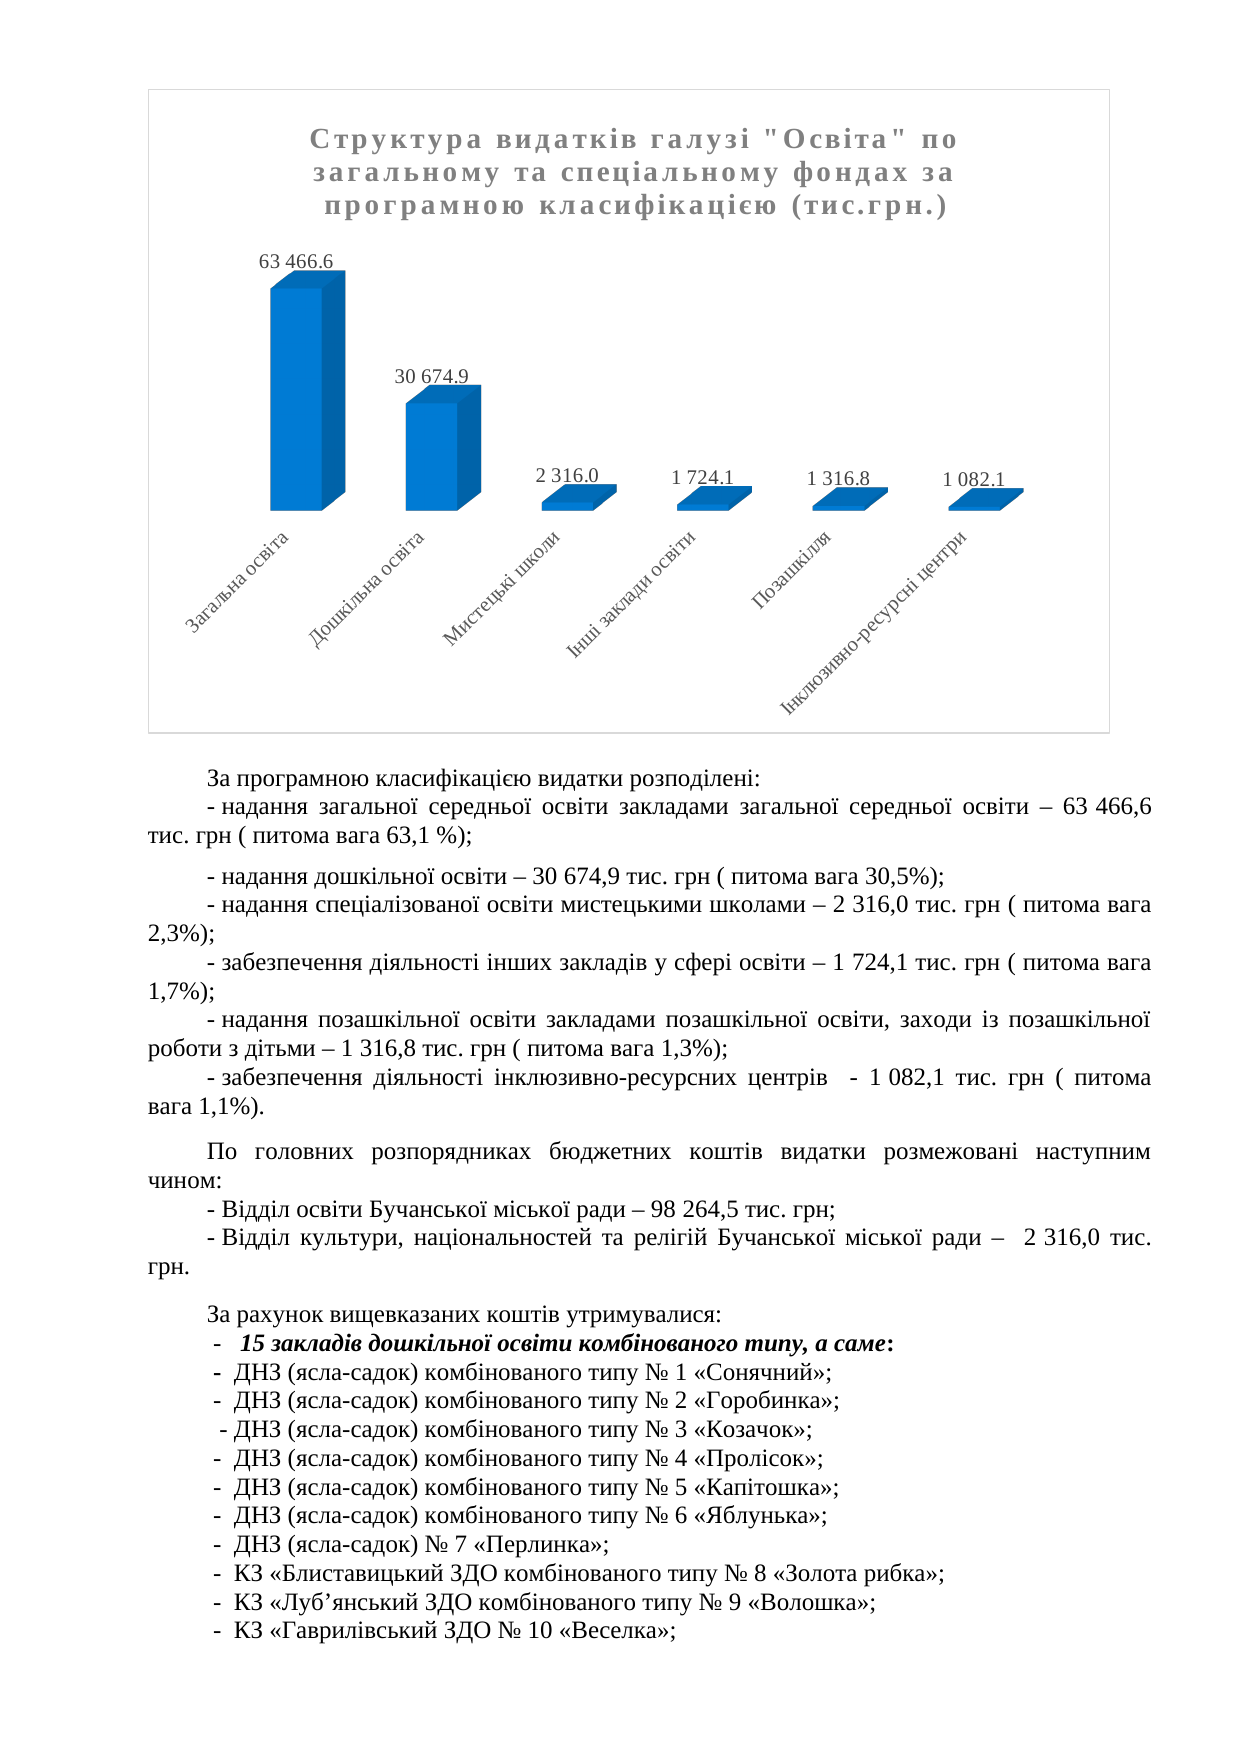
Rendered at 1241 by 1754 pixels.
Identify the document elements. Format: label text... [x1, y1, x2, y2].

text - ДНЗ (ясла-садок) комбінованого типу № 4 «Пролісок»; [148, 1443, 1152, 1472]
list Відділ культури, національностей та релігій Бучанської міської ради – 2 316,0 тис. грн. [148, 1222, 1152, 1280]
list надання загальної середньої освіти закладами загальної середньої освіти – 63 466,6 тис. грн ( питома вага 63,1 %); [148, 791, 1152, 849]
list забезпечення діяльності інших закладів у сфері освіти – 1 724,1 тис. грн ( питома вага 1,7%); [148, 947, 1152, 1004]
list надання дошкільної освіти – 30 674,9 тис. грн ( питома вага 30,5%); [148, 861, 1152, 889]
text - КЗ «Луб’янський ЗДО комбінованого типу № 9 «Волошка»; [148, 1587, 1152, 1615]
text - КЗ «Блиставицький ЗДО комбінованого типу № 8 «Золота рибка»; [148, 1558, 1152, 1587]
text - ДНЗ (ясла-садок) комбінованого типу № 3 «Козачок»; [148, 1414, 1152, 1443]
text - ДНЗ (ясла-садок) комбінованого типу № 1 «Сонячний»; [148, 1357, 1152, 1385]
list Відділ освіти Бучанської міської ради – 98 264,5 тис. грн; [148, 1194, 1152, 1222]
text - ДНЗ (ясла-садок) комбінованого типу № 6 «Яблунька»; [148, 1500, 1152, 1529]
list забезпечення діяльності інклюзивно-ресурсних центрів - 1 082,1 тис. грн ( питома вага 1,1%). [148, 1062, 1152, 1119]
text - 15 закладів дошкільної освіти комбінованого типу, а саме: [148, 1328, 1152, 1357]
text - ДНЗ (ясла-садок) комбінованого типу № 5 «Капітошка»; [148, 1472, 1152, 1500]
list надання позашкільної освіти закладами позашкільної освіти, заходи із позашкільної роботи з дітьми – 1 316,8 тис. грн ( питома вага 1,3%); [148, 1004, 1152, 1062]
text - КЗ «Гаврилівський ЗДО № 10 «Веселка»; [148, 1615, 1152, 1644]
text - ДНЗ (ясла-садок) комбінованого типу № 2 «Горобинка»; [148, 1385, 1152, 1414]
text За програмною класифікацією видатки розподілені: [148, 763, 1152, 791]
text - ДНЗ (ясла-садок) № 7 «Перлинка»; [148, 1529, 1152, 1558]
text За рахунок вищевказаних коштів утримувалися: [148, 1299, 1152, 1328]
list надання спеціалізованої освіти мистецькими школами – 2 316,0 тис. грн ( питома вага 2,3%); [148, 889, 1152, 947]
text По головних розпорядниках бюджетних коштів видатки розмежовані наступним чином: [148, 1136, 1152, 1194]
